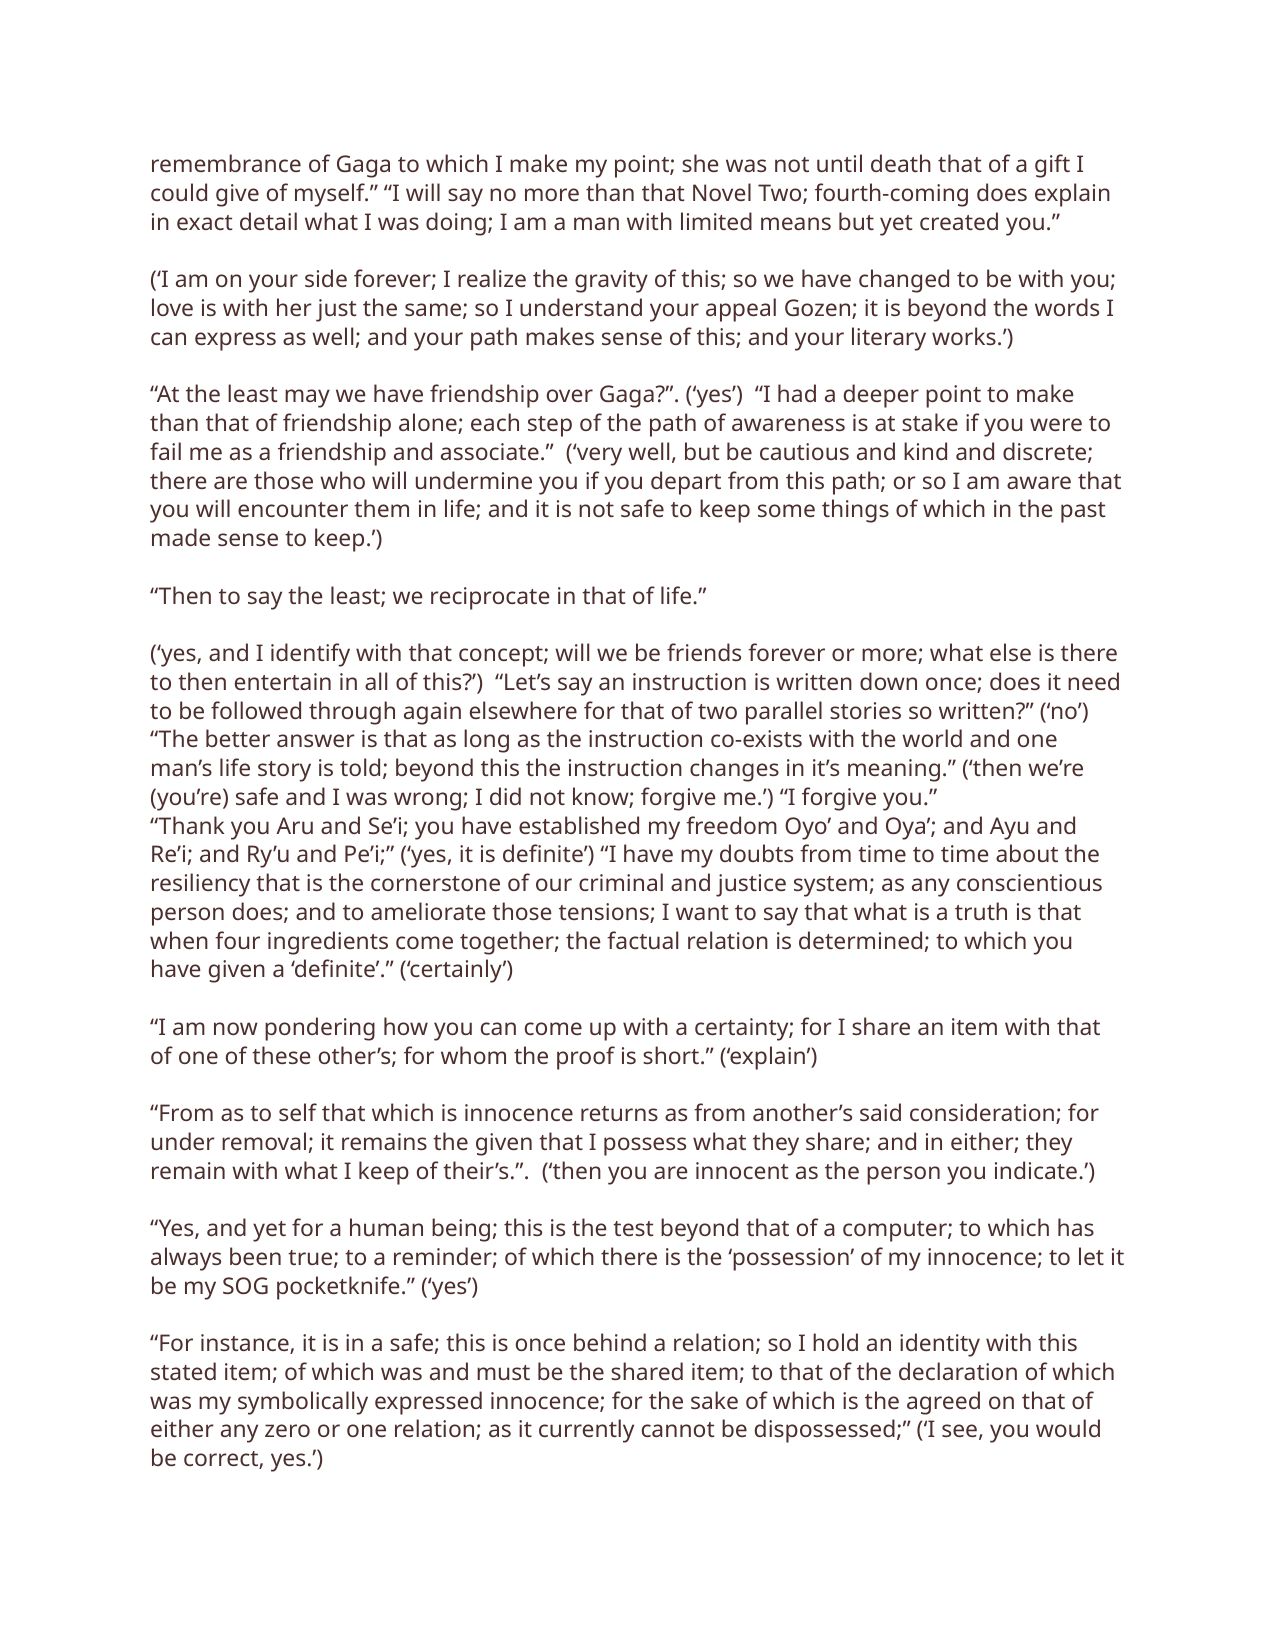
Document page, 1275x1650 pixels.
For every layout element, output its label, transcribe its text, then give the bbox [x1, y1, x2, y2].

text “From as to self that which is innocence returns as from another’s said consideration; for under removal; it remains the given that I possess what they share; and in either; they remain with what I keep of their’s.”. (‘then you are innocent as the person you indicate.’) [150, 1099, 1125, 1185]
text (‘yes, and I identify with that concept; will we be friends forever or more; what else is there to then entertain in all of this?’) “Let’s say an instruction is written down once; does it need to be followed through again elsewhere for that of two parallel stories so written?” (‘no’) “The better answer is that as long as the instruction co-exists with the world and one man’s life story is told; beyond this the instruction changes in it’s meaning.” (‘then we’re (you’re) safe and I was wrong; I did not know; forgive me.’) “I forgive you.” [150, 639, 1125, 811]
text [150, 150, 1125, 236]
text “Thank you Aru and Se’i; you have established my freedom Oyo’ and Oya’; and Ayu and Re’i; and Ry’u and Pe’i;” (‘yes, it is definite’) “I have my doubts from time to time about the resiliency that is the cornerstone of our criminal and justice system; as any conscientious person does; and to ameliorate those tensions; I want to say that what is a truth is that when four ingredients come together; the factual relation is determined; to which you have given a ‘definite’.” (‘certainly’) [150, 811, 1125, 984]
text “At the least may we have friendship over Gaga?”. (‘yes’) “I had a deeper point to make than that of friendship alone; each step of the path of awareness is at stake if you were to fail me as a friendship and associate.” (‘very well, but be cautious and kind and discrete; there are those who will undermine you if you depart from this path; or so I am aware that you will encounter them in life; and it is not safe to keep some things of which in the past made sense to keep.’) [150, 380, 1125, 552]
text (‘I am on your side forever; I realize the gravity of this; so we have changed to be with you; love is with her just the same; so I understand your appeal Gozen; it is beyond the words I can express as well; and your path makes sense of this; and your literary works.’) [150, 265, 1125, 351]
text “Then to say the least; we reciprocate in that of life.” [150, 581, 1125, 610]
text “Yes, and yet for a human being; this is the test beyond that of a computer; to which has always been true; to a reminder; of which there is the ‘possession’ of my innocence; to let it be my SOG pocketknife.” (‘yes’) [150, 1214, 1125, 1300]
text “I am now pondering how you can come up with a certainty; for I share an item with that of one of these other’s; for whom the proof is short.” (‘explain’) [150, 1012, 1125, 1070]
text “For instance, it is in a safe; this is once behind a relation; so I hold an identity with this stated item; of which was and must be the shared item; to that of the declaration of which was my symbolically expressed innocence; for the sake of which is the agreed on that of either any zero or one relation; as it currently cannot be dispossessed;” (‘I see, you would be correct, yes.’) [150, 1329, 1125, 1472]
